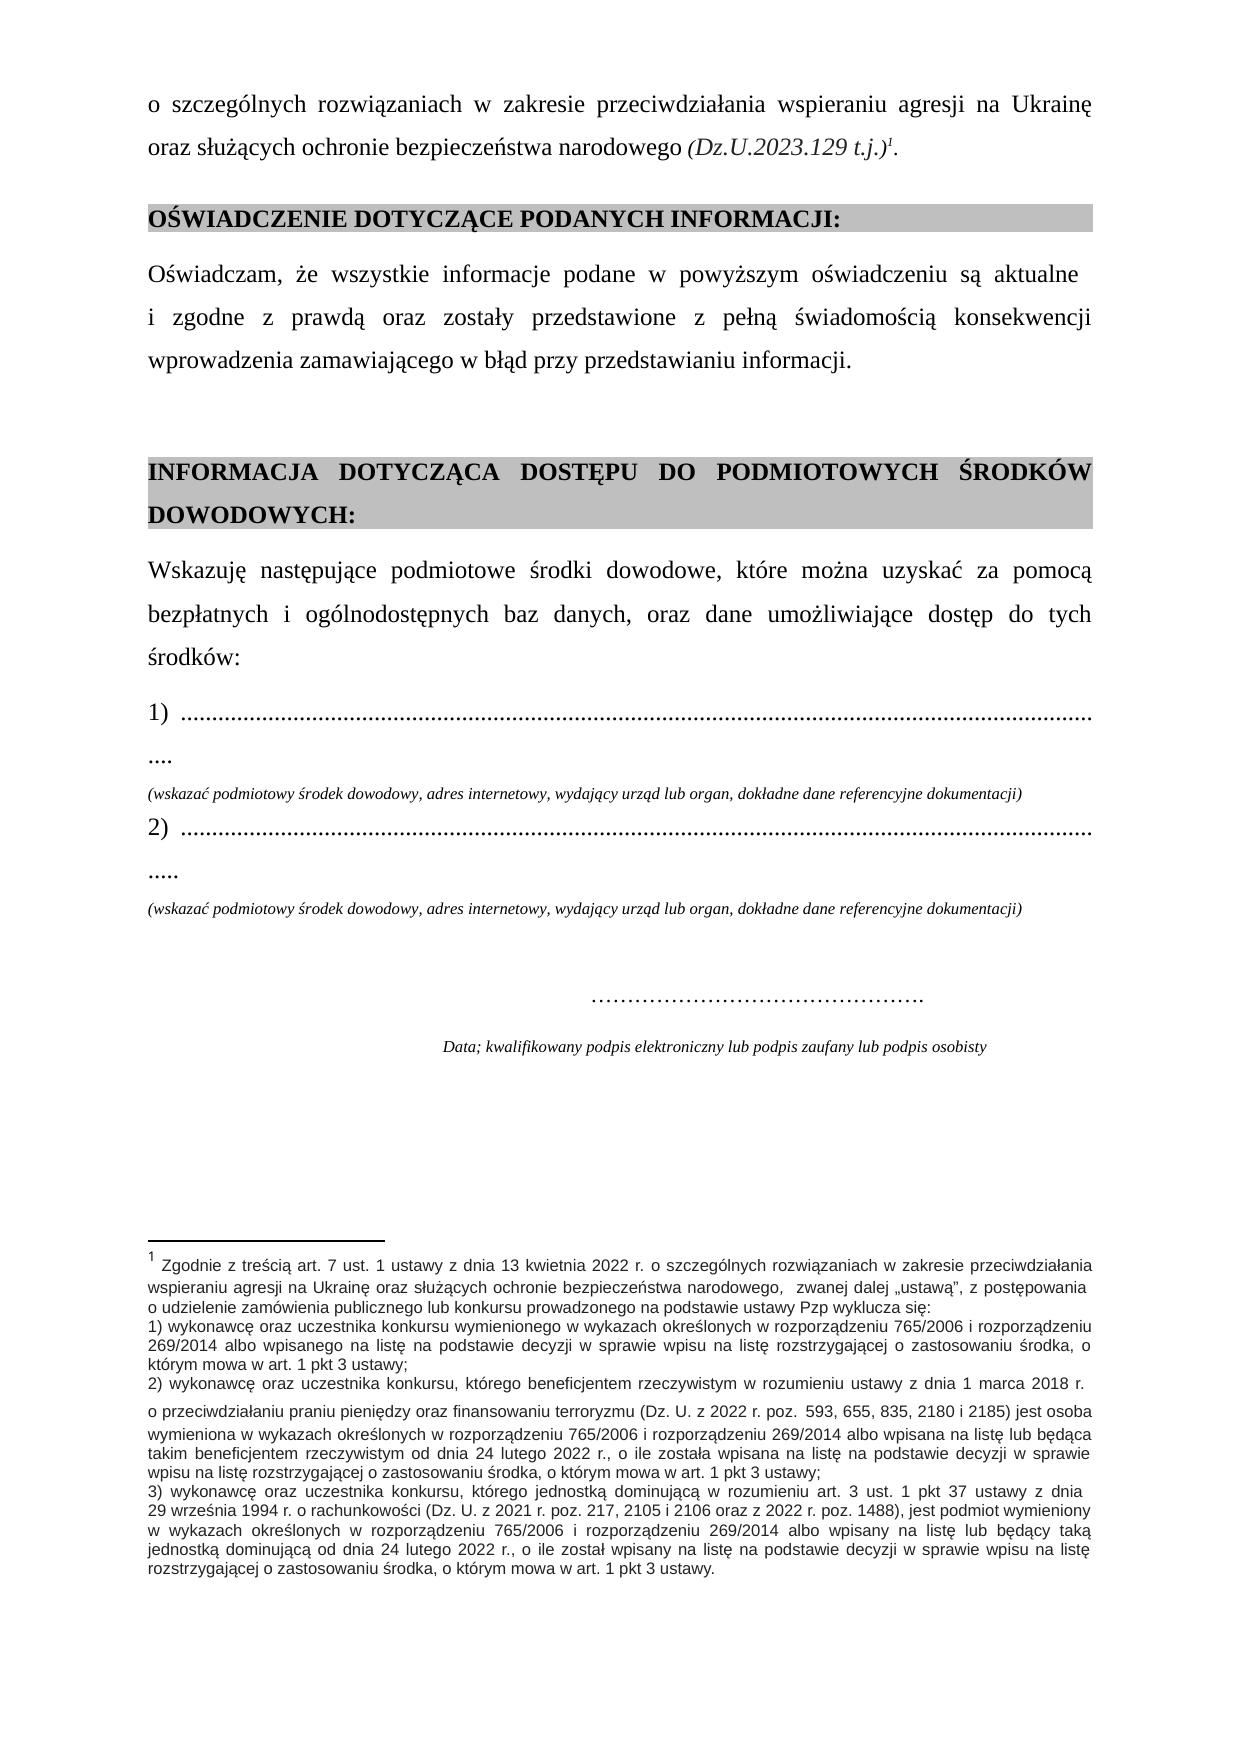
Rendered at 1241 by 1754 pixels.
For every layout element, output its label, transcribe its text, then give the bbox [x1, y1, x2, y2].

text Data; kwalifikowany podpis elektroniczny lub podpis zaufany lub podpis osobisty [148, 1036, 1093, 1056]
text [148, 89, 1093, 161]
text 1) ...................................................................................................................................................... [148, 697, 1093, 769]
text (wskazać podmiotowy środek dowodowy, adres internetowy, wydający urząd lub organ, dokładne dane referencyjne dokumentacji) [148, 899, 1093, 918]
text ………………………………………. [148, 982, 1093, 1007]
text 2) ....................................................................................................................................................... [148, 812, 1093, 884]
text OŚWIADCZENIE DOTYCZĄCE PODANYCH INFORMACJI: [148, 204, 1093, 232]
text Oświadczam, że wszystkie informacje podane w powyższym oświadczeniu są aktualne i zgodne z prawdą oraz zostały przedstawione z pełną świadomością konsekwencji wprowadzenia zamawiającego w błąd przy przedstawianiu informacji. [148, 259, 1093, 374]
text Wskazuję następujące podmiotowe środki dowodowe, które można uzyskać za pomocą bezpłatnych i ogólnodostępnych baz danych, oraz dane umożliwiające dostęp do tych środków: [148, 556, 1093, 671]
text INFORMACJA DOTYCZĄCA DOSTĘPU DO PODMIOTOWYCH ŚRODKÓW DOWODOWYCH: [148, 457, 1093, 529]
text (wskazać podmiotowy środek dowodowy, adres internetowy, wydający urząd lub organ, dokładne dane referencyjne dokumentacji) [148, 784, 1093, 803]
